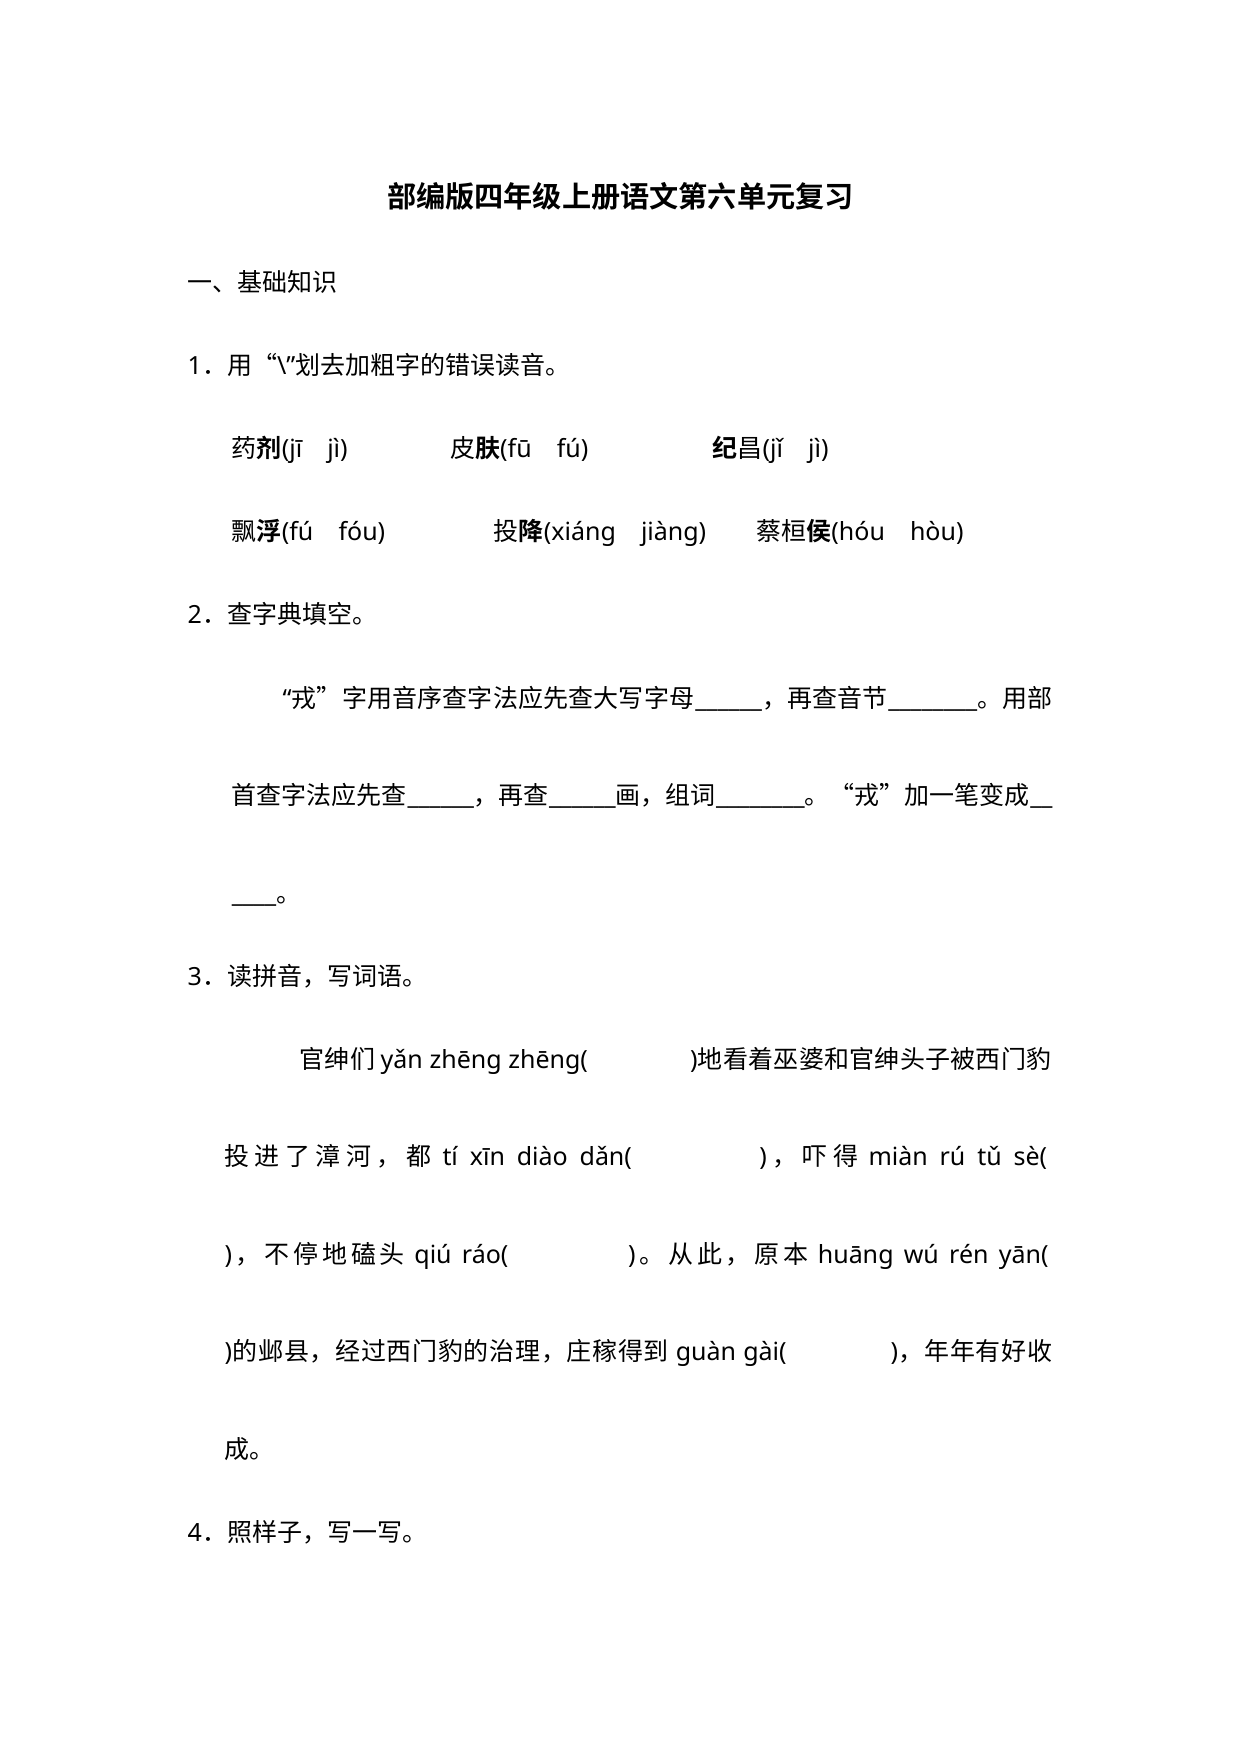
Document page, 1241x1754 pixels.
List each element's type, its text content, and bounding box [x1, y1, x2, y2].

text “戎”字用音序查字法应先查大写字母______，再查音节________。用部首查字法应先查______，再查______画，组词________。“戎”加一笔变成______。 [232, 664, 1053, 924]
text 官绅们yǎn zhēng zhēng( )地看着巫婆和官绅头子被西门豹投进了漳河，都tí xīn diào dǎn( )，吓得miàn rú tǔ sè( )，不停地磕头qiú ráo( )。从此，原本huāng wú rén yān( )的邺县，经过西门豹的治理，庄稼得到ɡuàn ɡài( )，年年有好收成。 [224, 1025, 1053, 1480]
text 3．读拼音，写词语。 [187, 942, 1053, 1007]
text 4．照样子，写一写。 [187, 1498, 1053, 1563]
text 2．查字典填空。 [187, 581, 1053, 646]
text 一、基础知识 [187, 248, 1053, 313]
text 药剂(jī jì) 皮肤(fū fú) 纪昌(jǐ jì) [232, 414, 1053, 479]
text 飘浮(fú fóu) 投降(xiánɡ jiànɡ) 蔡桓侯(hóu hòu) [232, 497, 1053, 562]
text 1．用“\”划去加粗字的错误读音。 [187, 331, 1053, 396]
text 部编版四年级上册语文第六单元复习 [187, 162, 1053, 227]
